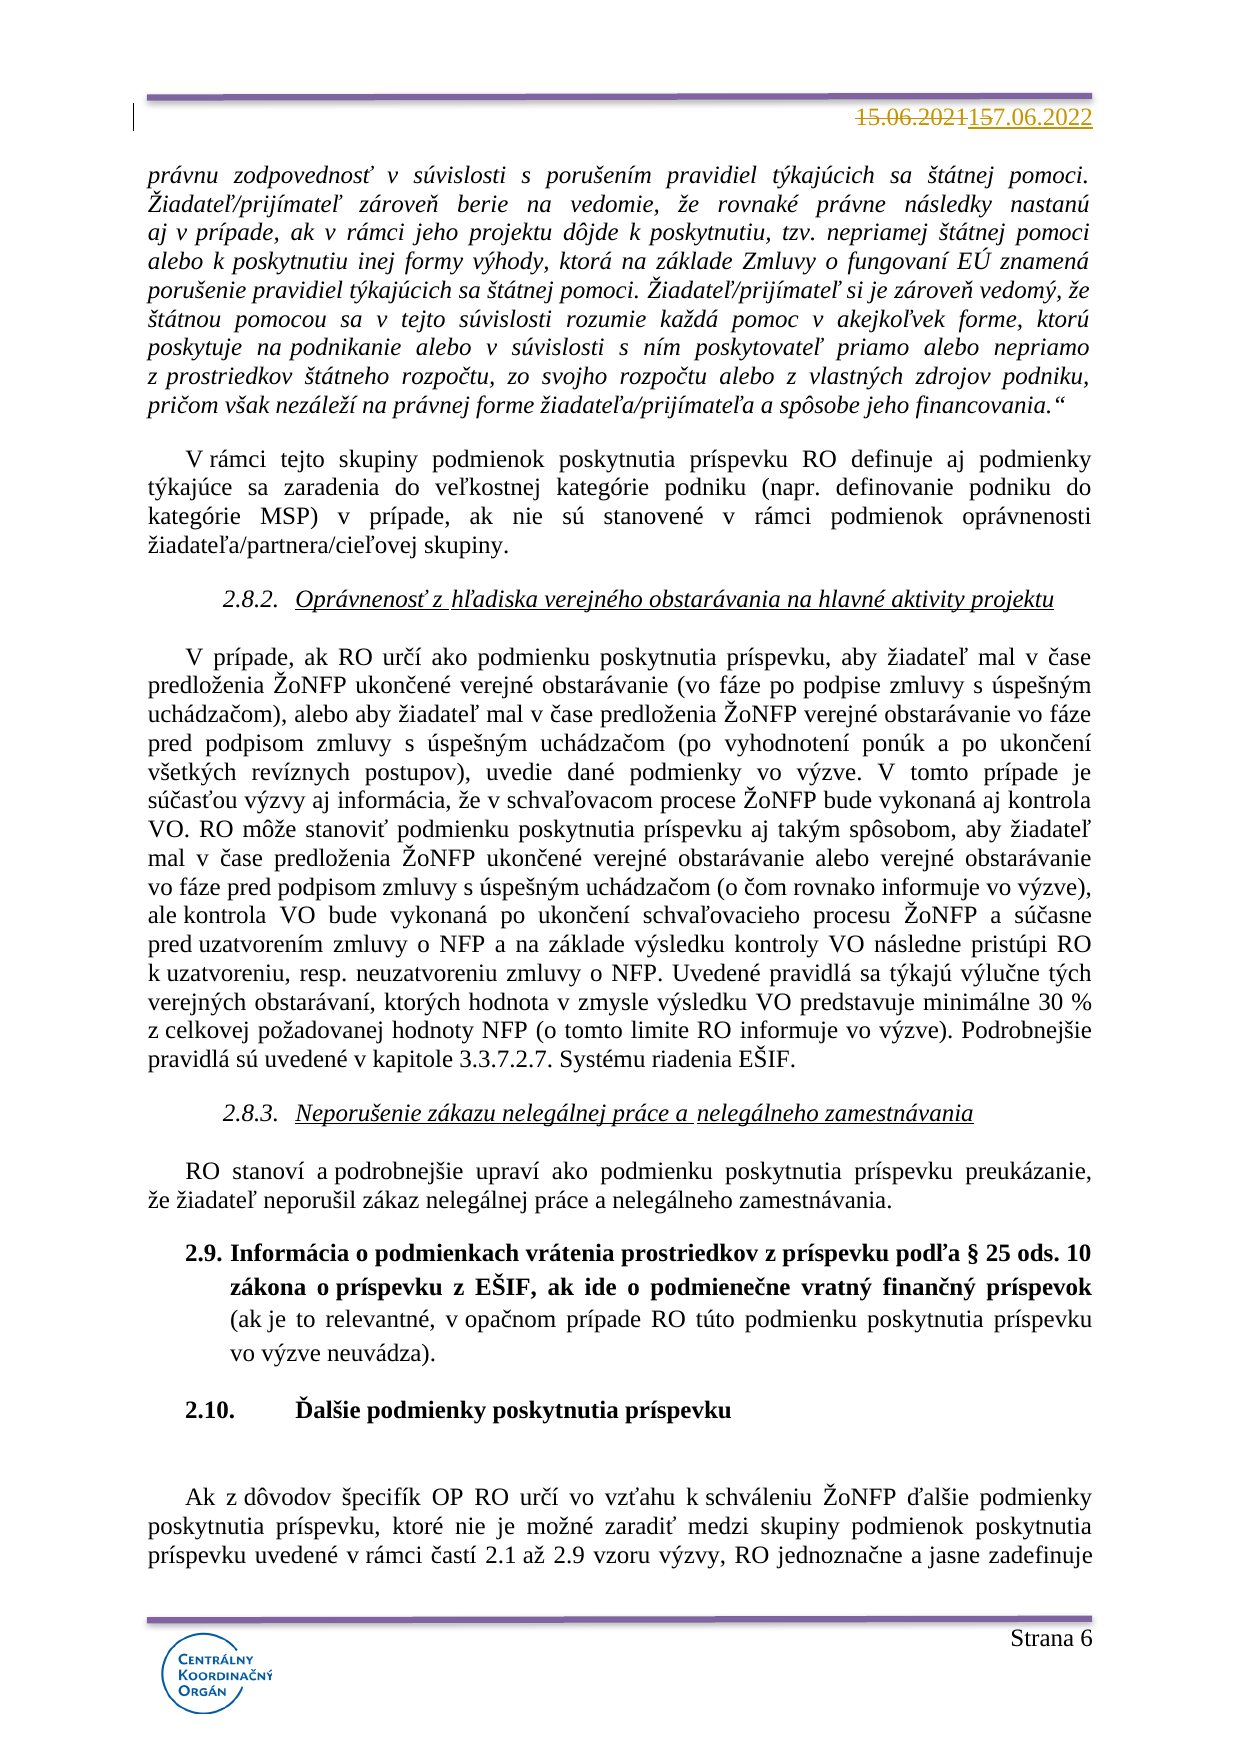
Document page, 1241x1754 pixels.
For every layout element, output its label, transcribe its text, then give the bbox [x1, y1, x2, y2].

picture [159, 1631, 272, 1713]
text V prípade, ak RO určí ako podmienku poskytnutia príspevku, aby žiadateľ mal v čase predloženia ŽoNFP ukončené verejné obstarávanie (vo fáze po podpise zmluvy s úspešným uchádzačom), alebo aby žiadateľ mal v čase predloženia ŽoNFP verejné obstarávanie vo fáze pred podpisom zmluvy s úspešným uchádzačom (po vyhodnotení ponúk a po ukončení všetkých revíznych postupov), uvedie dané podmienky vo výzve. V tomto prípade je súčasťou výzvy aj informácia, že v schvaľovacom procese ŽoNFP bude vykonaná aj kontrola VO. RO môže stanoviť podmienku poskytnutia príspevku aj takým spôsobom, aby žiadateľ mal v čase predloženia ŽoNFP ukončené verejné obstarávanie alebo verejné obstarávanie vo fáze pred podpisom zmluvy s úspešným uchádzačom (o čom rovnako informuje vo výzve), ale kontrola VO bude vykonaná po ukončení schvaľovacieho procesu ŽoNFP a súčasne pred uzatvorením zmluvy o NFP a na základe výsledku kontroly VO následne pristúpi RO k uzatvoreniu, resp. neuzatvoreniu zmluvy o NFP. Uvedené pravidlá sa týkajú výlučne tých verejných obstarávaní, ktorých hodnota v zmysle výsledku VO predstavuje minimálne 30 % z celkovej požadovanej hodnoty NFP (o tomto limite RO informuje vo výzve). Podrobnejšie pravidlá sú uvedené v kapitole 3.3.7.2.7. Systému riadenia EŠIF. [148, 642, 1093, 1073]
list Oprávnenosť z hľadiska verejného obstarávania na hlavné aktivity projektu [223, 584, 1093, 612]
list Informácia o podmienkach vrátenia prostriedkov z príspevku podľa § 25 ods. 10 zákona o príspevku z EŠIF, ak ide o podmienečne vratný finančný príspevok (ak je to relevantné, v opačnom prípade RO túto podmienku poskytnutia príspevku vo výzve neuvádza). [185, 1238, 1093, 1366]
text RO stanoví a podrobnejšie upraví ako podmienku poskytnutia príspevku preukázanie, že žiadateľ neporušil zákaz nelegálnej práce a nelegálneho zamestnávania. [148, 1156, 1093, 1213]
text V rámci tejto skupiny podmienok poskytnutia príspevku RO definuje aj podmienky týkajúce sa zaradenia do veľkostnej kategórie podniku (napr. definovanie podniku do kategórie MSP) v prípade, ak nie sú stanovené v rámci podmienok oprávnenosti žiadateľa/partnera/cieľovej skupiny. [148, 444, 1093, 559]
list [148, 1482, 1093, 1569]
list Ďalšie podmienky poskytnutia príspevku [185, 1396, 1093, 1424]
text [148, 160, 1093, 419]
list Neporušenie zákazu nelegálnej práce a nelegálneho zamestnávania [223, 1098, 1093, 1127]
